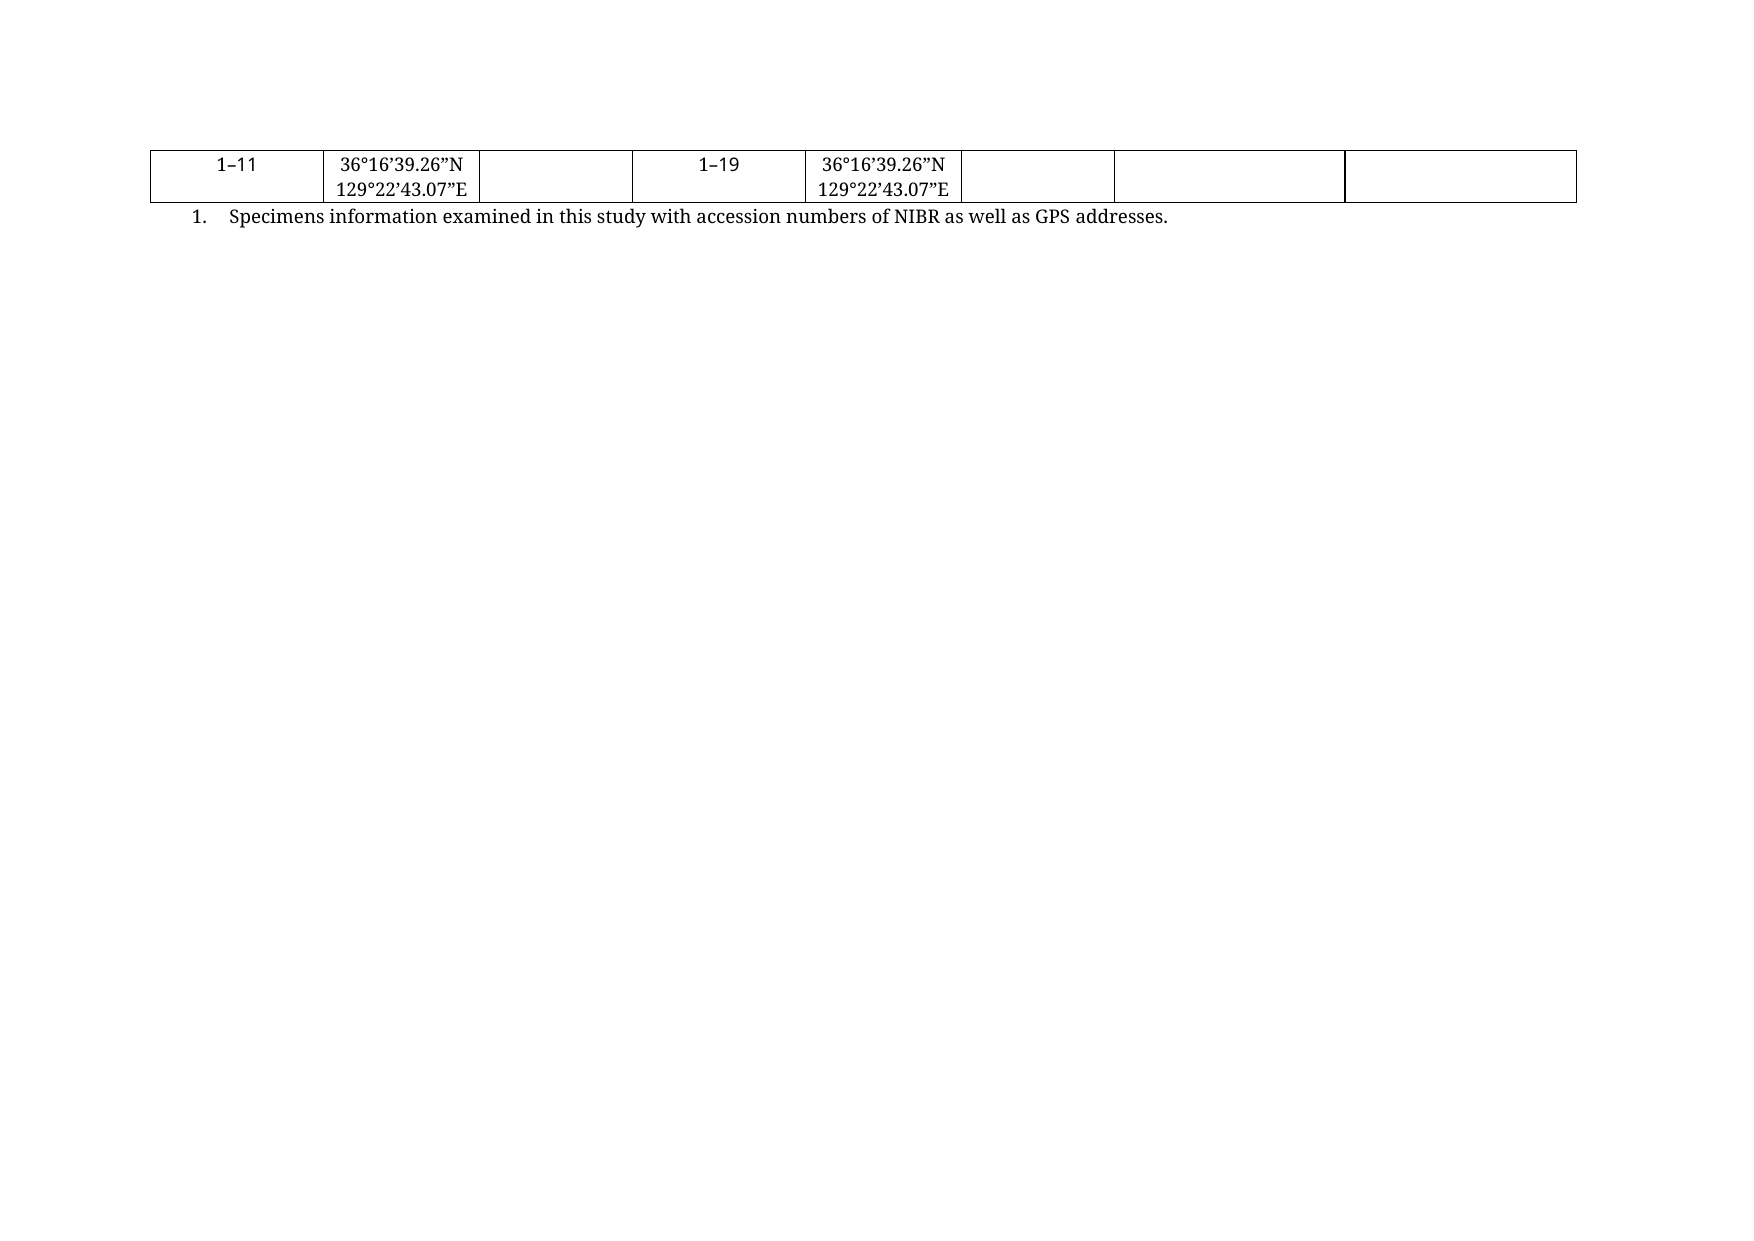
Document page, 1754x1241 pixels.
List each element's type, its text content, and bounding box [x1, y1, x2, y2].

table_cell – [1115, 151, 1344, 202]
list Specimens information examined in this study with accession numbers of NIBR as well as GPS addresses. [192, 203, 1577, 229]
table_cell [324, 151, 479, 202]
table_cell ♀ [480, 151, 632, 202]
table_cell NIBRIV00000001–11 [151, 151, 323, 202]
table_cell ♀ [962, 151, 1114, 202]
table_cell NIBRIV00000001–19 [633, 151, 805, 202]
table_cell – [1346, 151, 1576, 202]
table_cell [806, 151, 961, 202]
